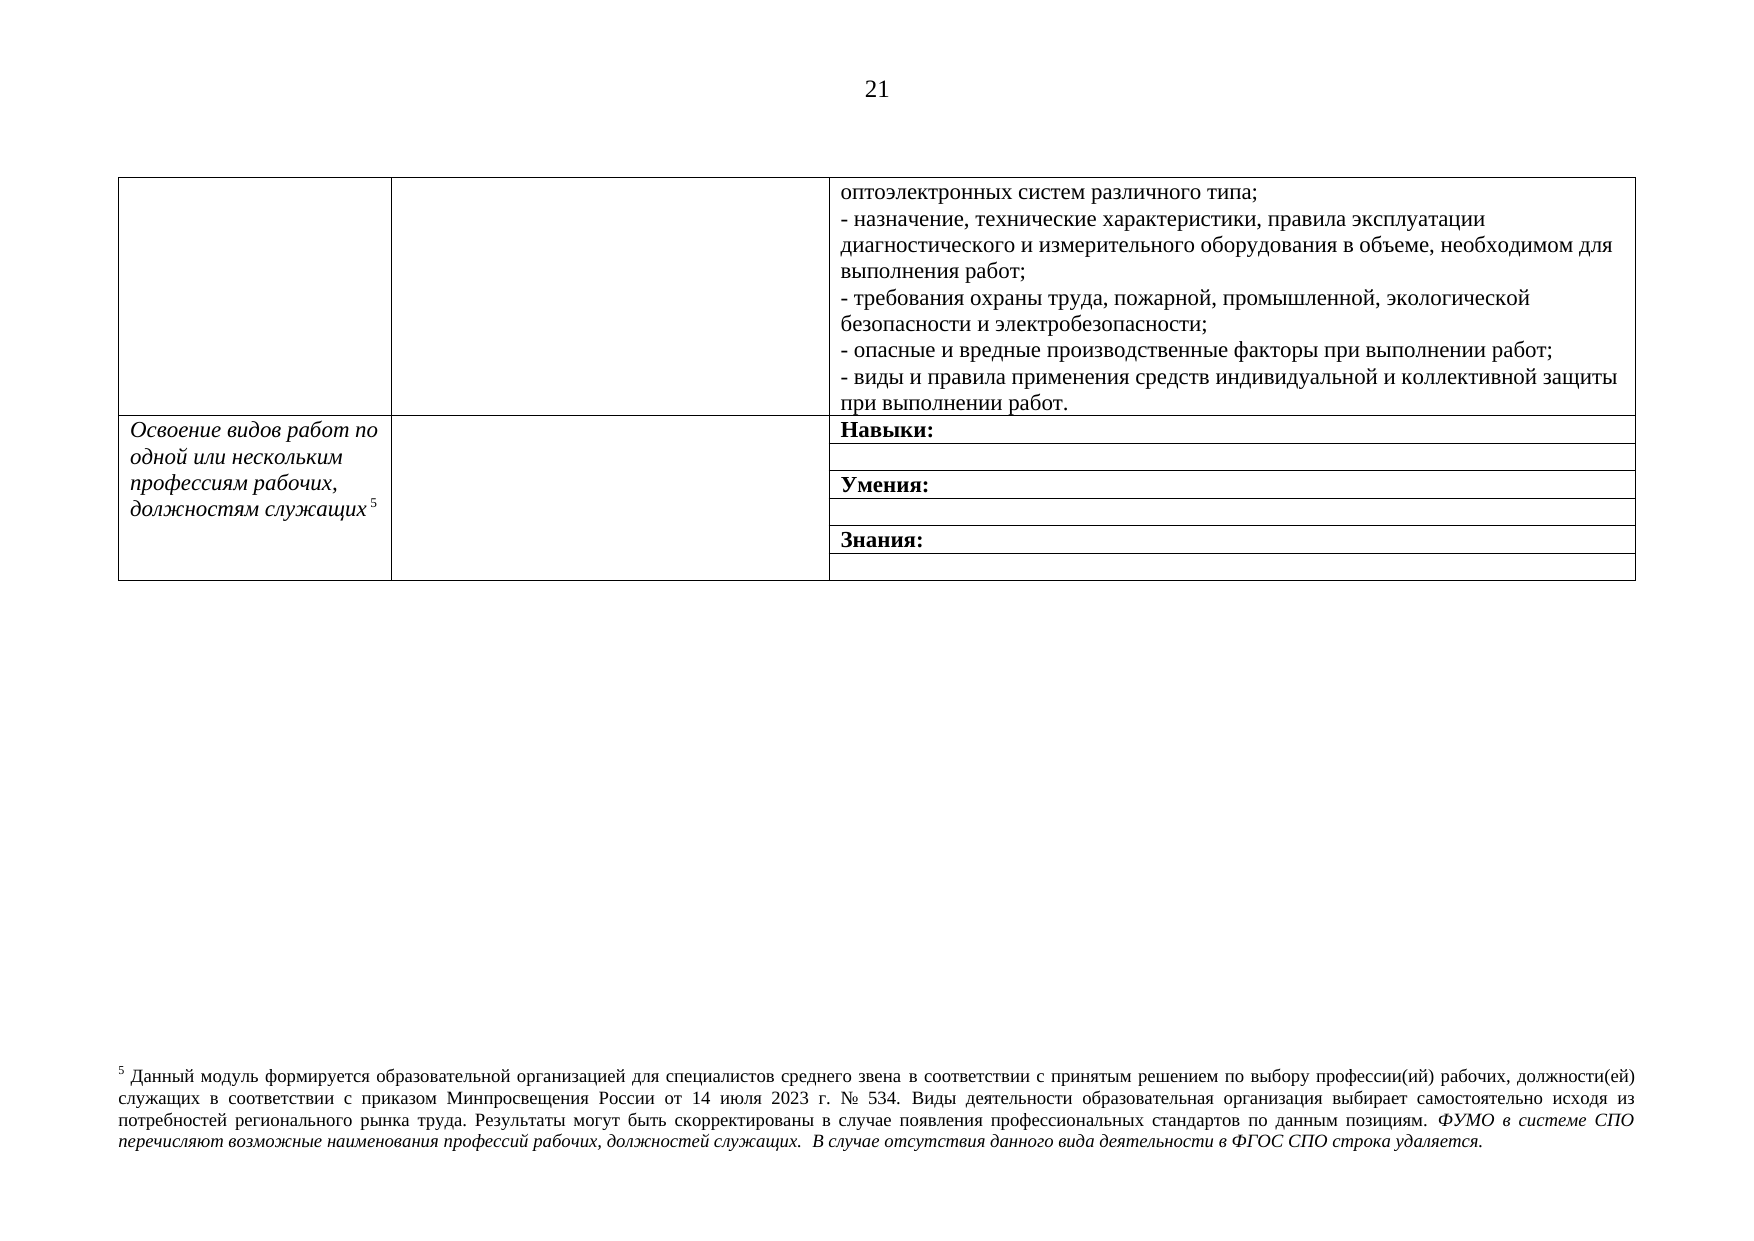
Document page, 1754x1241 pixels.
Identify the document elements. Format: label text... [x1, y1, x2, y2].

table_cell Умения: [830, 471, 1635, 498]
table_cell Навыки: [830, 416, 1635, 443]
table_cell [830, 178, 1635, 415]
table_cell [830, 554, 1635, 580]
table_cell Знания: [830, 526, 1635, 552]
table_cell [830, 499, 1635, 525]
table_cell [830, 444, 1635, 470]
table_cell [392, 416, 829, 580]
table_cell Освоение видов работ по одной или нескольким профессиям рабочих, должностям служащих [119, 416, 391, 580]
